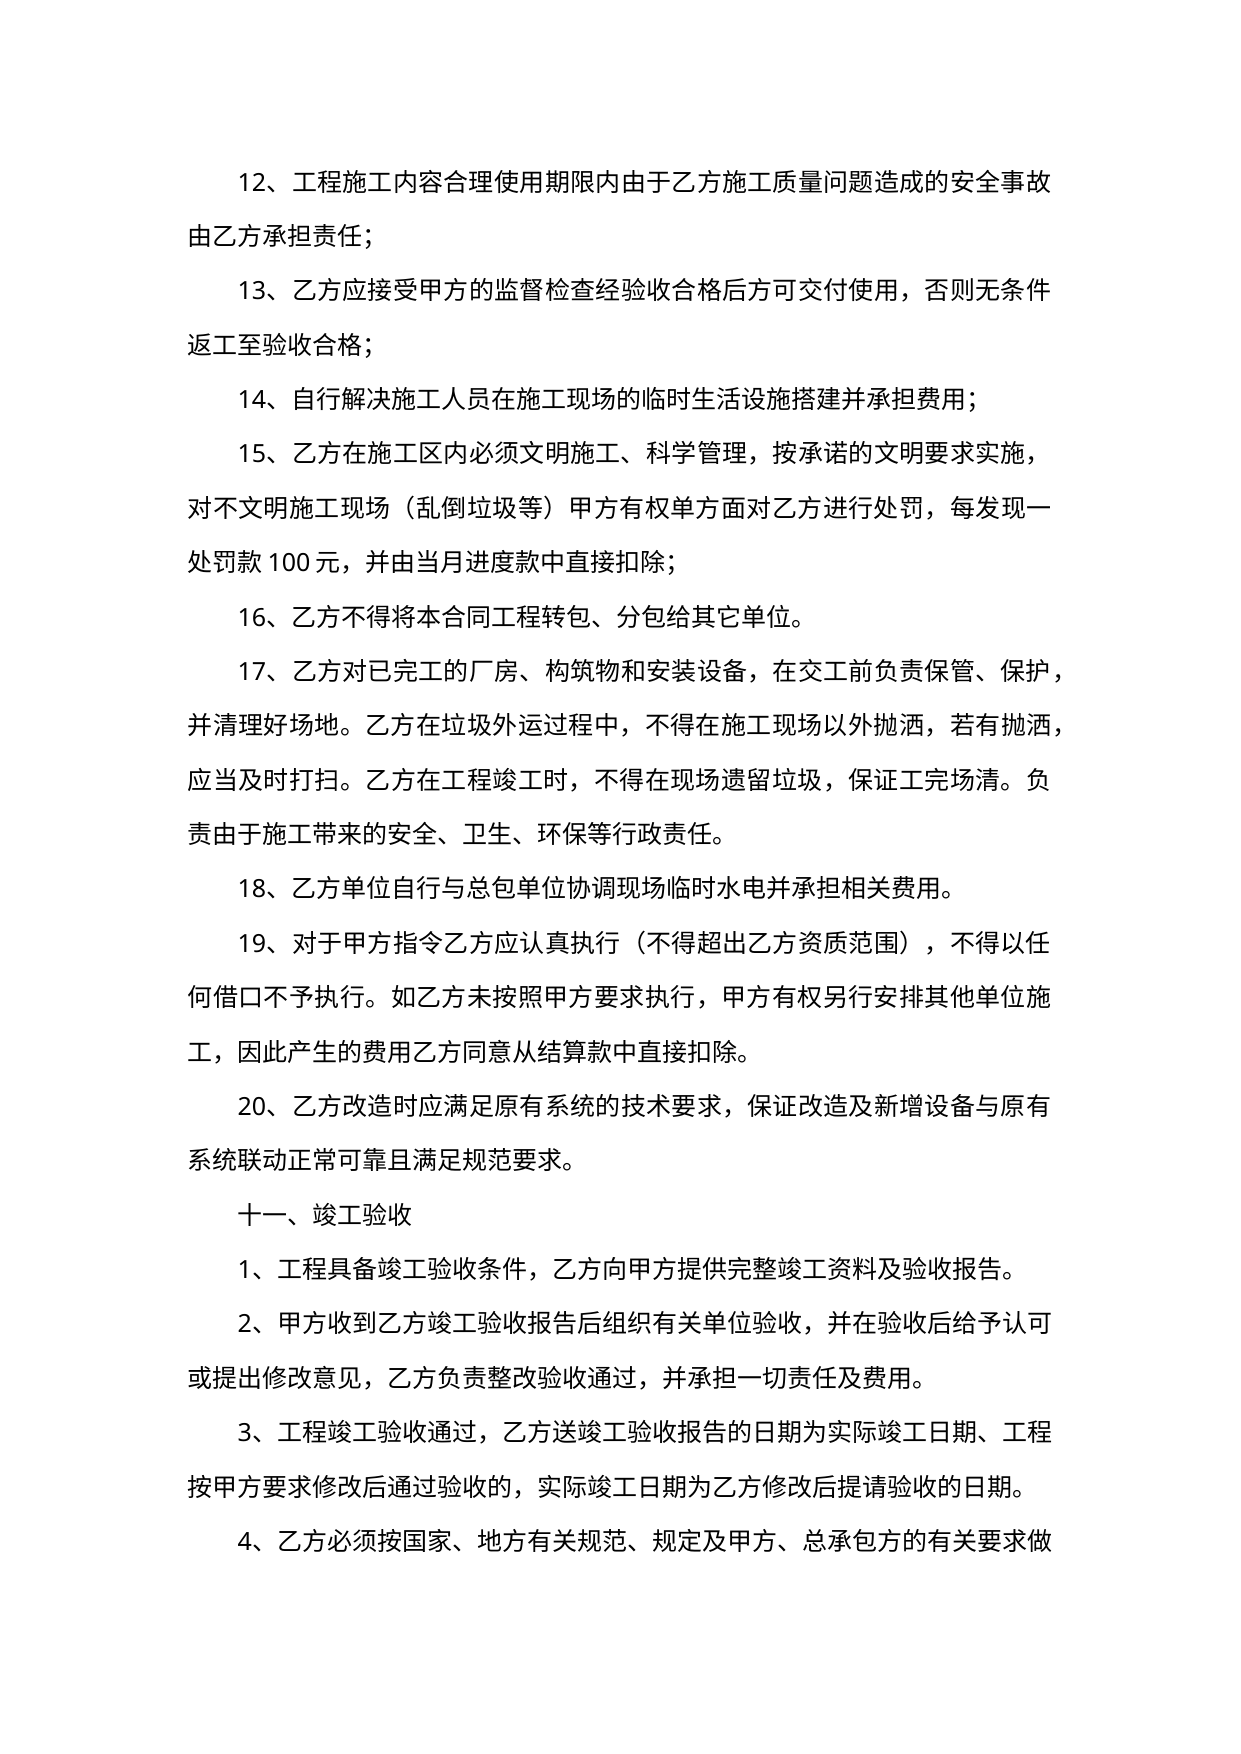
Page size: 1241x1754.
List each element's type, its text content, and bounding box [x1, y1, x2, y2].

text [187, 1521, 1053, 1558]
text 1、工程具备竣工验收条件，乙方向甲方提供完整竣工资料及验收报告。 [187, 1249, 1053, 1286]
text 14、自行解决施工人员在施工现场的临时生活设施搭建并承担费用； [187, 379, 1053, 416]
text 18、乙方单位自行与总包单位协调现场临时水电并承担相关费用。 [187, 869, 1053, 905]
text 15、乙方在施工区内必须文明施工、科学管理，按承诺的文明要求实施，对不文明施工现场（乱倒垃圾等）甲方有权单方面对乙方进行处罚，每发现一处罚款100元，并由当月进度款中直接扣除； [187, 434, 1053, 579]
text 20、乙方改造时应满足原有系统的技术要求，保证改造及新增设备与原有系统联动正常可靠且满足规范要求。 [187, 1086, 1053, 1177]
text 19、对于甲方指令乙方应认真执行（不得超出乙方资质范围），不得以任何借口不予执行。如乙方未按照甲方要求执行，甲方有权另行安排其他单位施工，因此产生的费用乙方同意从结算款中直接扣除。 [187, 923, 1053, 1068]
text 十一、竣工验收 [187, 1195, 1053, 1231]
text 13、乙方应接受甲方的监督检查经验收合格后方可交付使用，否则无条件返工至验收合格； [187, 271, 1053, 361]
text 2、甲方收到乙方竣工验收报告后组织有关单位验收，并在验收后给予认可或提出修改意见，乙方负责整改验收通过，并承担一切责任及费用。 [187, 1304, 1053, 1394]
text 3、工程竣工验收通过，乙方送竣工验收报告的日期为实际竣工日期、工程按甲方要求修改后通过验收的，实际竣工日期为乙方修改后提请验收的日期。 [187, 1413, 1053, 1503]
text 12、工程施工内容合理使用期限内由于乙方施工质量问题造成的安全事故由乙方承担责任； [187, 162, 1053, 253]
text 16、乙方不得将本合同工程转包、分包给其它单位。 [187, 597, 1053, 633]
text 17、乙方对已完工的厂房、构筑物和安装设备，在交工前负责保管、保护，并清理好场地。乙方在垃圾外运过程中，不得在施工现场以外抛洒，若有抛洒，应当及时打扫。乙方在工程竣工时，不得在现场遗留垃圾，保证工完场清。负责由于施工带来的安全、卫生、环保等行政责任。 [187, 651, 1053, 851]
